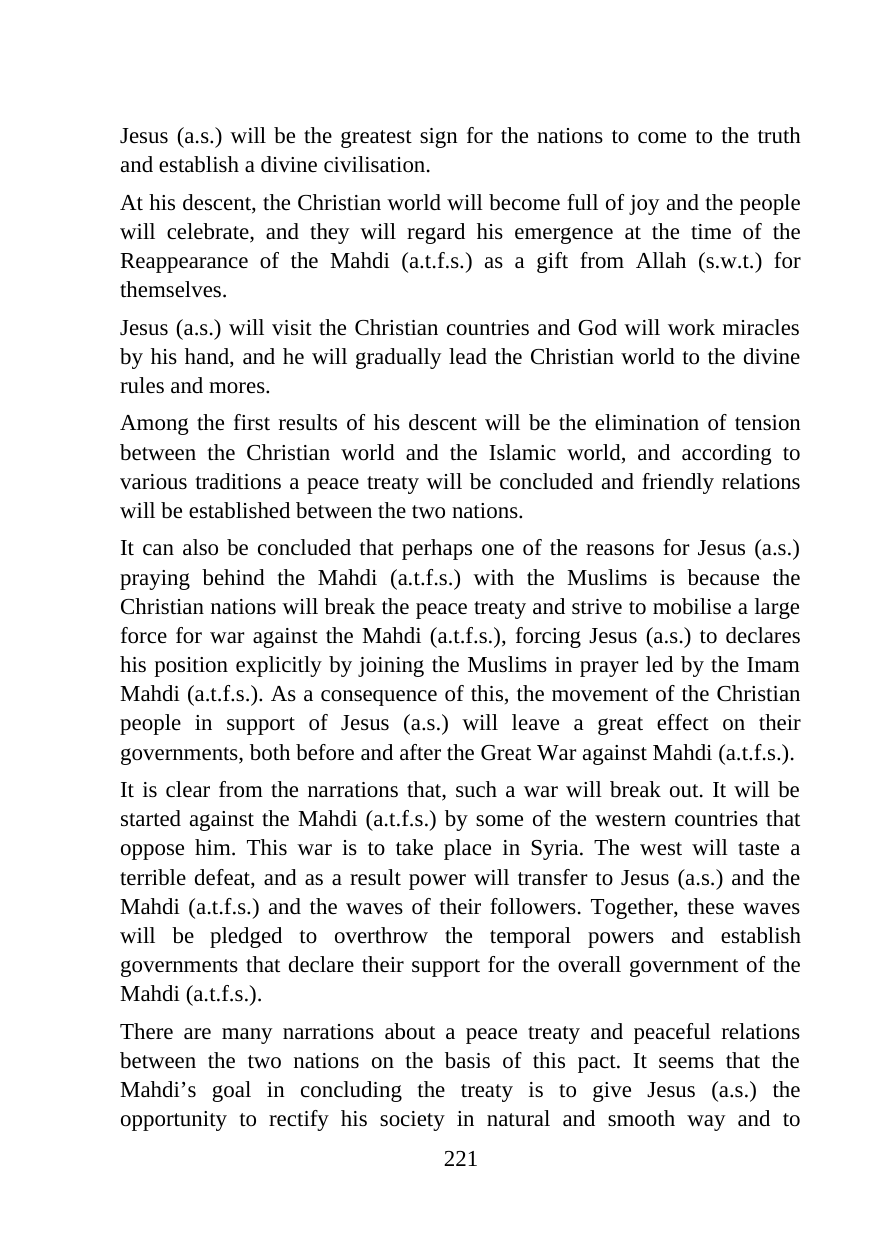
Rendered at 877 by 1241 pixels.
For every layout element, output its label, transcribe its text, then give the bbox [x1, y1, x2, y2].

text At his descent, the Christian world will become full of joy and the people will celebrate, and they will regard his emergence at the time of the Reappearance of the Mahdi (a.t.f.s.) as a gift from Allah (s.w.t.) for themselves. [120, 187, 802, 303]
text Among the first results of his descent will be the elimination of tension between the Christian world and the Islamic world, and according to various traditions a peace treaty will be concluded and friendly relations will be established between the two nations. [120, 407, 802, 524]
text It is clear from the narrations that, such a war will break out. It will be started against the Mahdi (a.t.f.s.) by some of the western countries that oppose him. This war is to take place in Syria. The west will taste a terrible defeat, and as a result power will transfer to Jesus (a.s.) and the Mahdi (a.t.f.s.) and the waves of their followers. Together, these waves will be pledged to overthrow the temporal powers and establish governments that declare their support for the overall government of the Mahdi (a.t.f.s.). [120, 774, 802, 1007]
text It can also be concluded that perhaps one of the reasons for Jesus (a.s.) praying behind the Mahdi (a.t.f.s.) with the Muslims is because the Christian nations will break the peace treaty and strive to mobilise a large force for war against the Mahdi (a.t.f.s.), forcing Jesus (a.s.) to declares his position explicitly by joining the Muslims in prayer led by the Imam Mahdi (a.t.f.s.). As a consequence of this, the movement of the Christian people in support of Jesus (a.s.) will leave a great effect on their governments, both before and after the Great War against Mahdi (a.t.f.s.). [120, 532, 802, 766]
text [120, 120, 802, 178]
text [120, 1016, 802, 1132]
text Jesus (a.s.) will visit the Christian countries and God will work miracles by his hand, and he will gradually lead the Christian world to the divine rules and mores. [120, 312, 802, 399]
